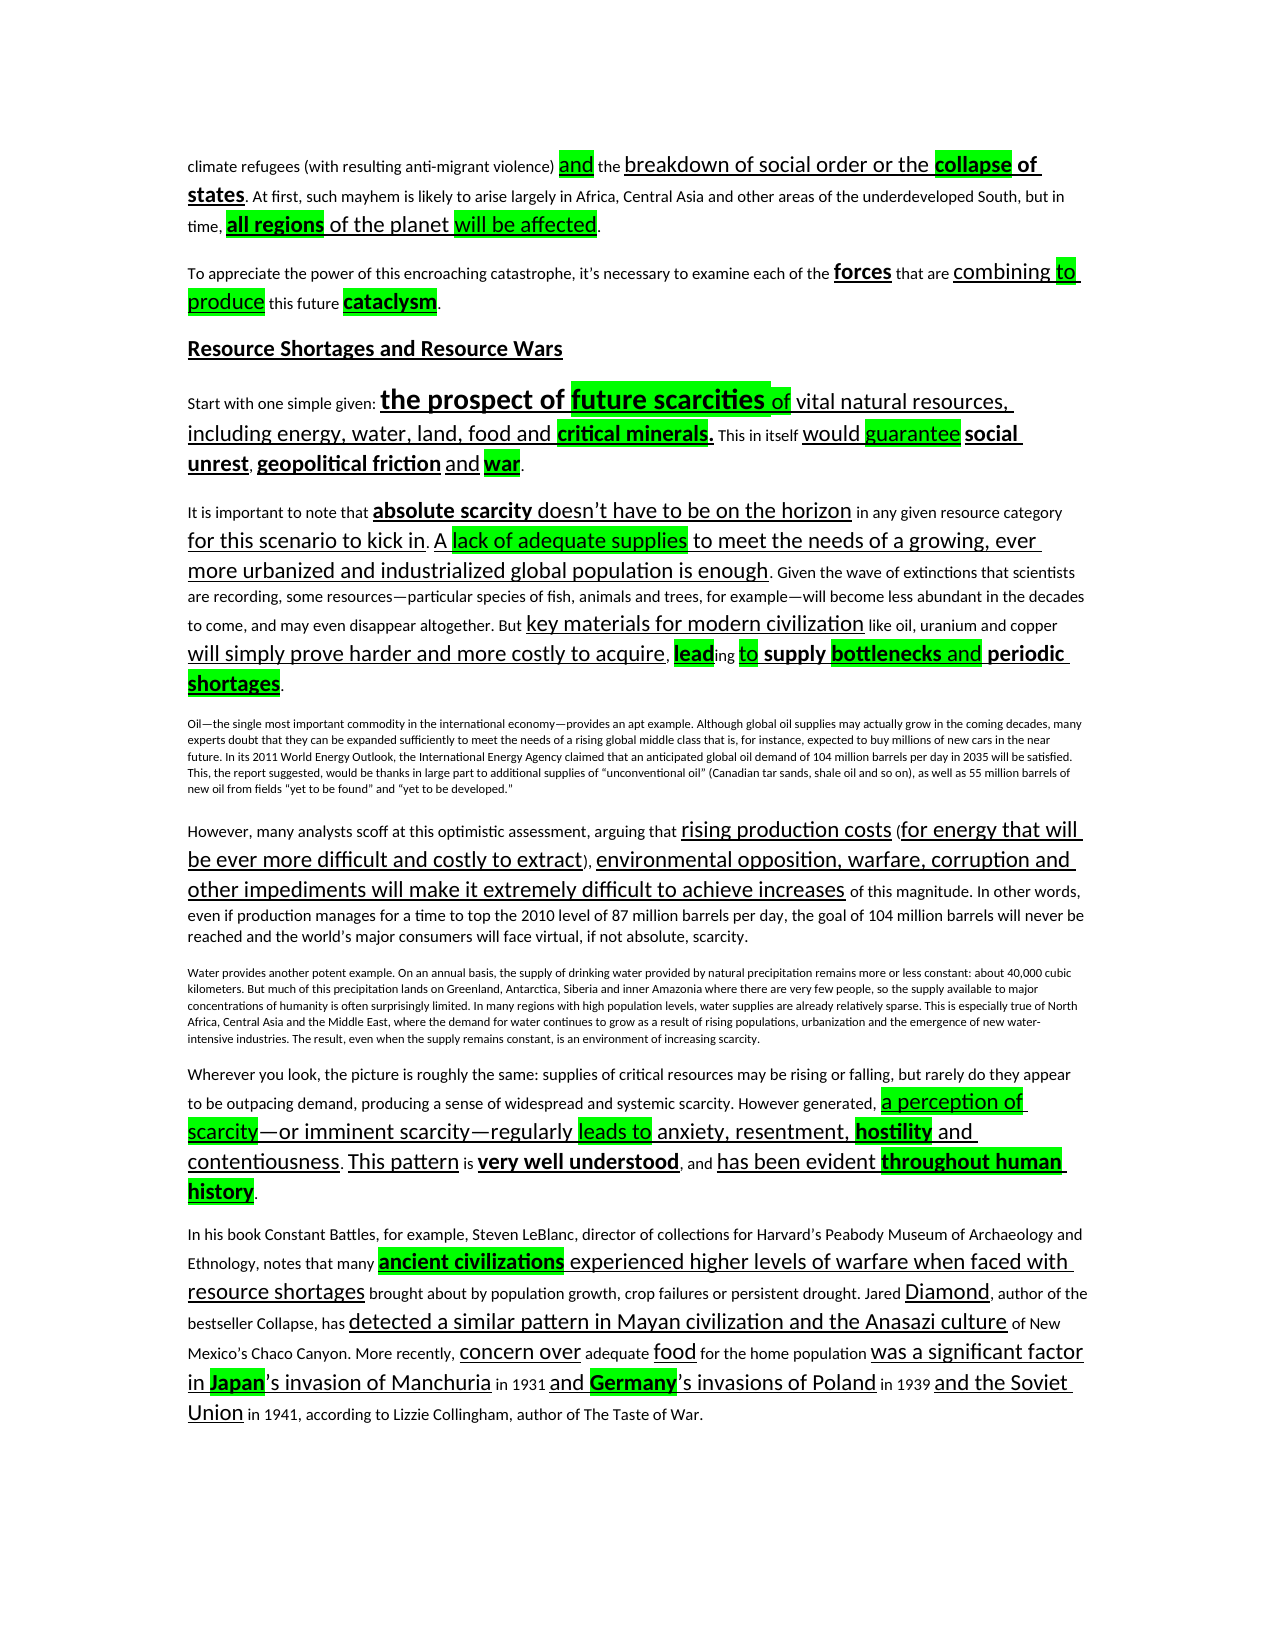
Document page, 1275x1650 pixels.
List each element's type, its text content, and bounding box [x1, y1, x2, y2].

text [187, 150, 1087, 238]
text However, many analysts scoff at this optimistic assessment, arguing that rising production costs (for energy that will be ever more difficult and costly to extract), environmental opposition, warfare, corruption and other impediments will make it extremely difficult to achieve increases of this magnitude. In other words, even if production manages for a time to top the 2010 level of 87 million barrels per day, the goal of 104 million barrels will never be reached and the world’s major consumers will face virtual, if not absolute, scarcity. [187, 815, 1087, 947]
text Resource Shortages and Resource Wars [187, 334, 1087, 362]
text To appreciate the power of this encroaching catastrophe, it’s necessary to examine each of the forces that are combining to produce this future cataclysm. [187, 257, 1087, 316]
text Oil—the single most important commodity in the international economy—provides an apt example. Although global oil supplies may actually grow in the coming decades, many experts doubt that they can be expanded sufficiently to meet the needs of a rising global middle class that is, for instance, expected to buy millions of new cars in the near future. In its 2011 World Energy Outlook, the International Energy Agency claimed that an anticipated global oil demand of 104 million barrels per day in 2035 will be satisfied. This, the report suggested, would be thanks in large part to additional supplies of “unconventional oil” (Canadian tar sands, shale oil and so on), as well as 55 million barrels of new oil from fields “yet to be found” and “yet to be developed.” [187, 716, 1087, 797]
text In his book Constant Battles, for example, Steven LeBlanc, director of collections for Harvard’s Peabody Museum of Archaeology and Ethnology, notes that many ancient civilizations experienced higher levels of warfare when faced with resource shortages brought about by population growth, crop failures or persistent drought. Jared Diamond, author of the bestseller Collapse, has detected a similar pattern in Mayan civilization and the Anasazi culture of New Mexico’s Chaco Canyon. More recently, concern over adequate food for the home population was a significant factor in Japan’s invasion of Manchuria in 1931 and Germany’s invasions of Poland in 1939 and the Soviet Union in 1941, according to Lizzie Collingham, author of The Taste of War. [187, 1224, 1087, 1426]
text It is important to note that absolute scarcity doesn’t have to be on the horizon in any given resource category for this scenario to kick in. A lack of adequate supplies to meet the needs of a growing, ever more urbanized and industrialized global population is enough. Given the wave of extinctions that scientists are recording, some resources—particular species of fish, animals and trees, for example—will become less abundant in the decades to come, and may even disappear altogether. But key materials for modern civilization like oil, uranium and copper will simply prove harder and more costly to acquire, leading to supply bottlenecks and periodic shortages. [187, 496, 1087, 697]
text Wherever you look, the picture is roughly the same: supplies of critical resources may be rising or falling, but rarely do they appear to be outpacing demand, producing a sense of widespread and systemic scarcity. However generated, a perception of scarcity—or imminent scarcity—regularly leads to anxiety, resentment, hostility and contentiousness. This pattern is very well understood, and has been evident throughout human history. [187, 1064, 1087, 1205]
text Start with one simple given: the prospect of future scarcities of vital natural resources, including energy, water, land, food and critical minerals. This in itself would guarantee social unrest, geopolitical friction and war. [187, 381, 1087, 477]
text Water provides another potent example. On an annual basis, the supply of drinking water provided by natural precipitation remains more or less constant: about 40,000 cubic kilometers. But much of this precipitation lands on Greenland, Antarctica, Siberia and inner Amazonia where there are very few people, so the supply available to major concentrations of humanity is often surprisingly limited. In many regions with high population levels, water supplies are already relatively sparse. This is especially true of North Africa, Central Asia and the Middle East, where the demand for water continues to grow as a result of rising populations, urbanization and the emergence of new water-intensive industries. The result, even when the supply remains constant, is an environment of increasing scarcity. [187, 965, 1087, 1046]
